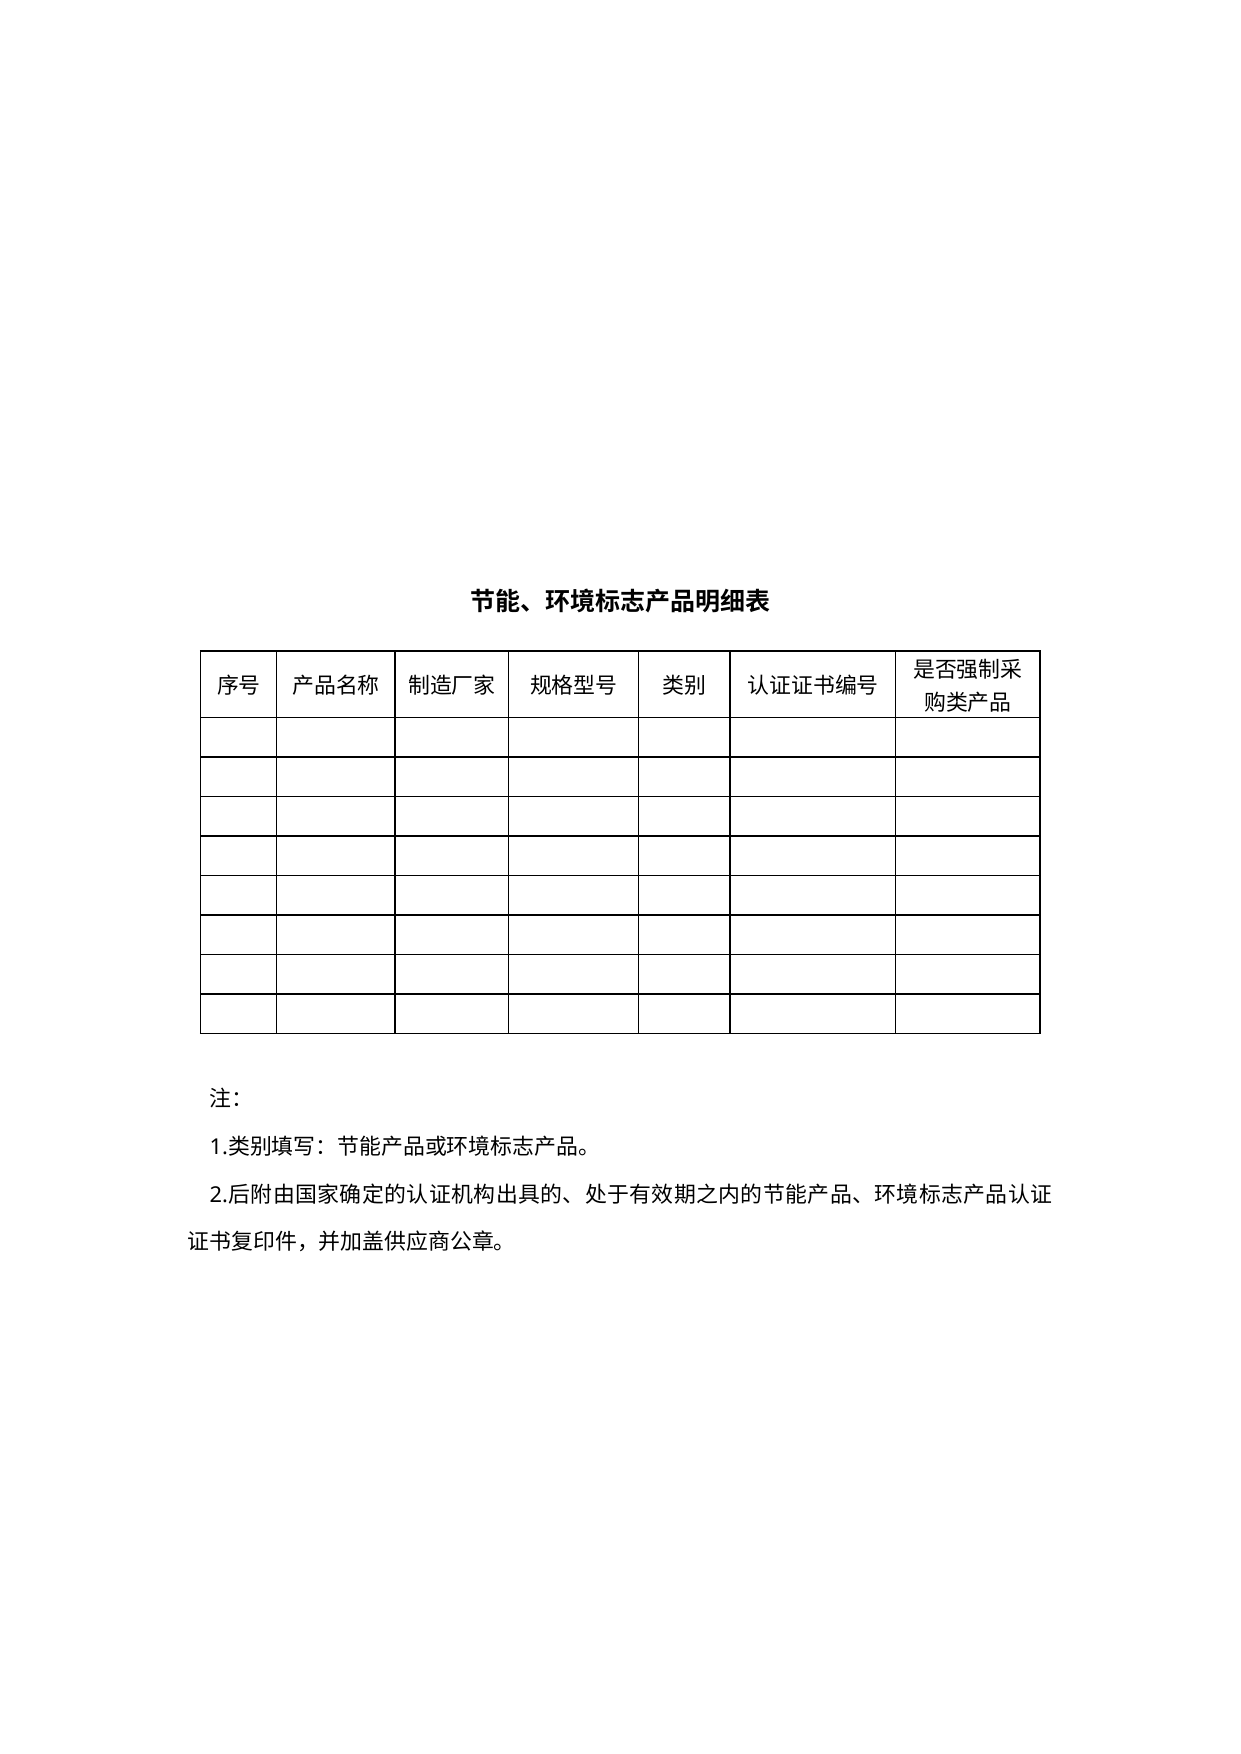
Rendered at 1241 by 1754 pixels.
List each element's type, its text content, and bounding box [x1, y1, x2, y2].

table_cell [201, 797, 276, 835]
table_cell [731, 797, 895, 835]
table_cell [201, 758, 276, 796]
table_cell [731, 995, 895, 1032]
table_cell [639, 995, 729, 1032]
table_cell [509, 797, 638, 835]
table_header 产品名称 [277, 652, 394, 717]
table_cell [896, 718, 1039, 756]
table_cell [509, 758, 638, 796]
table_cell [509, 876, 638, 914]
table_cell [731, 758, 895, 796]
table_cell [396, 718, 508, 756]
table_cell [201, 837, 276, 874]
table_cell [396, 837, 508, 874]
table_cell [731, 876, 895, 914]
table_cell [201, 916, 276, 953]
table_header 是否强制采购类产品 [896, 652, 1039, 717]
table_cell [896, 876, 1039, 914]
table_header 制造厂家 [396, 652, 508, 717]
table_cell [639, 837, 729, 874]
table_cell [896, 955, 1039, 993]
text 注： [187, 1081, 1053, 1113]
table_cell [731, 916, 895, 953]
table_cell [731, 837, 895, 874]
table_cell [201, 876, 276, 914]
table_cell [201, 955, 276, 993]
table_cell [509, 916, 638, 953]
table_cell [896, 995, 1039, 1032]
table_cell [896, 837, 1039, 874]
table_cell [396, 916, 508, 953]
table_header 规格型号 [509, 652, 638, 717]
table_cell [639, 758, 729, 796]
table_cell [201, 995, 276, 1032]
table_cell [277, 758, 394, 796]
table_cell [396, 995, 508, 1032]
table_cell [277, 876, 394, 914]
table_cell [639, 916, 729, 953]
table_cell [396, 797, 508, 835]
table_cell [896, 916, 1039, 953]
table_cell [277, 995, 394, 1032]
table_header 序号 [201, 652, 276, 717]
text 2.后附由国家确定的认证机构出具的、处于有效期之内的节能产品、环境标志产品认证证书复印件，并加盖供应商公章。 [187, 1177, 1053, 1256]
table_cell [509, 718, 638, 756]
table_cell [731, 955, 895, 993]
table_cell [639, 797, 729, 835]
table_cell [896, 797, 1039, 835]
table_cell [396, 758, 508, 796]
table_cell [509, 995, 638, 1032]
table_cell [277, 955, 394, 993]
table_header 类别 [639, 652, 729, 717]
table_cell [731, 718, 895, 756]
table_cell [396, 955, 508, 993]
text 节能、环境标志产品明细表 [187, 567, 1053, 632]
table_header 认证证书编号 [731, 652, 895, 717]
table_cell [277, 837, 394, 874]
table_cell [277, 916, 394, 953]
table_cell [277, 718, 394, 756]
table_cell [277, 797, 394, 835]
table_cell [639, 876, 729, 914]
table_cell [896, 758, 1039, 796]
table_cell [201, 718, 276, 756]
table_cell [509, 837, 638, 874]
table_cell [396, 876, 508, 914]
table_cell [639, 955, 729, 993]
table_cell [639, 718, 729, 756]
text 1.类别填写：节能产品或环境标志产品。 [187, 1129, 1053, 1161]
table_cell [509, 955, 638, 993]
